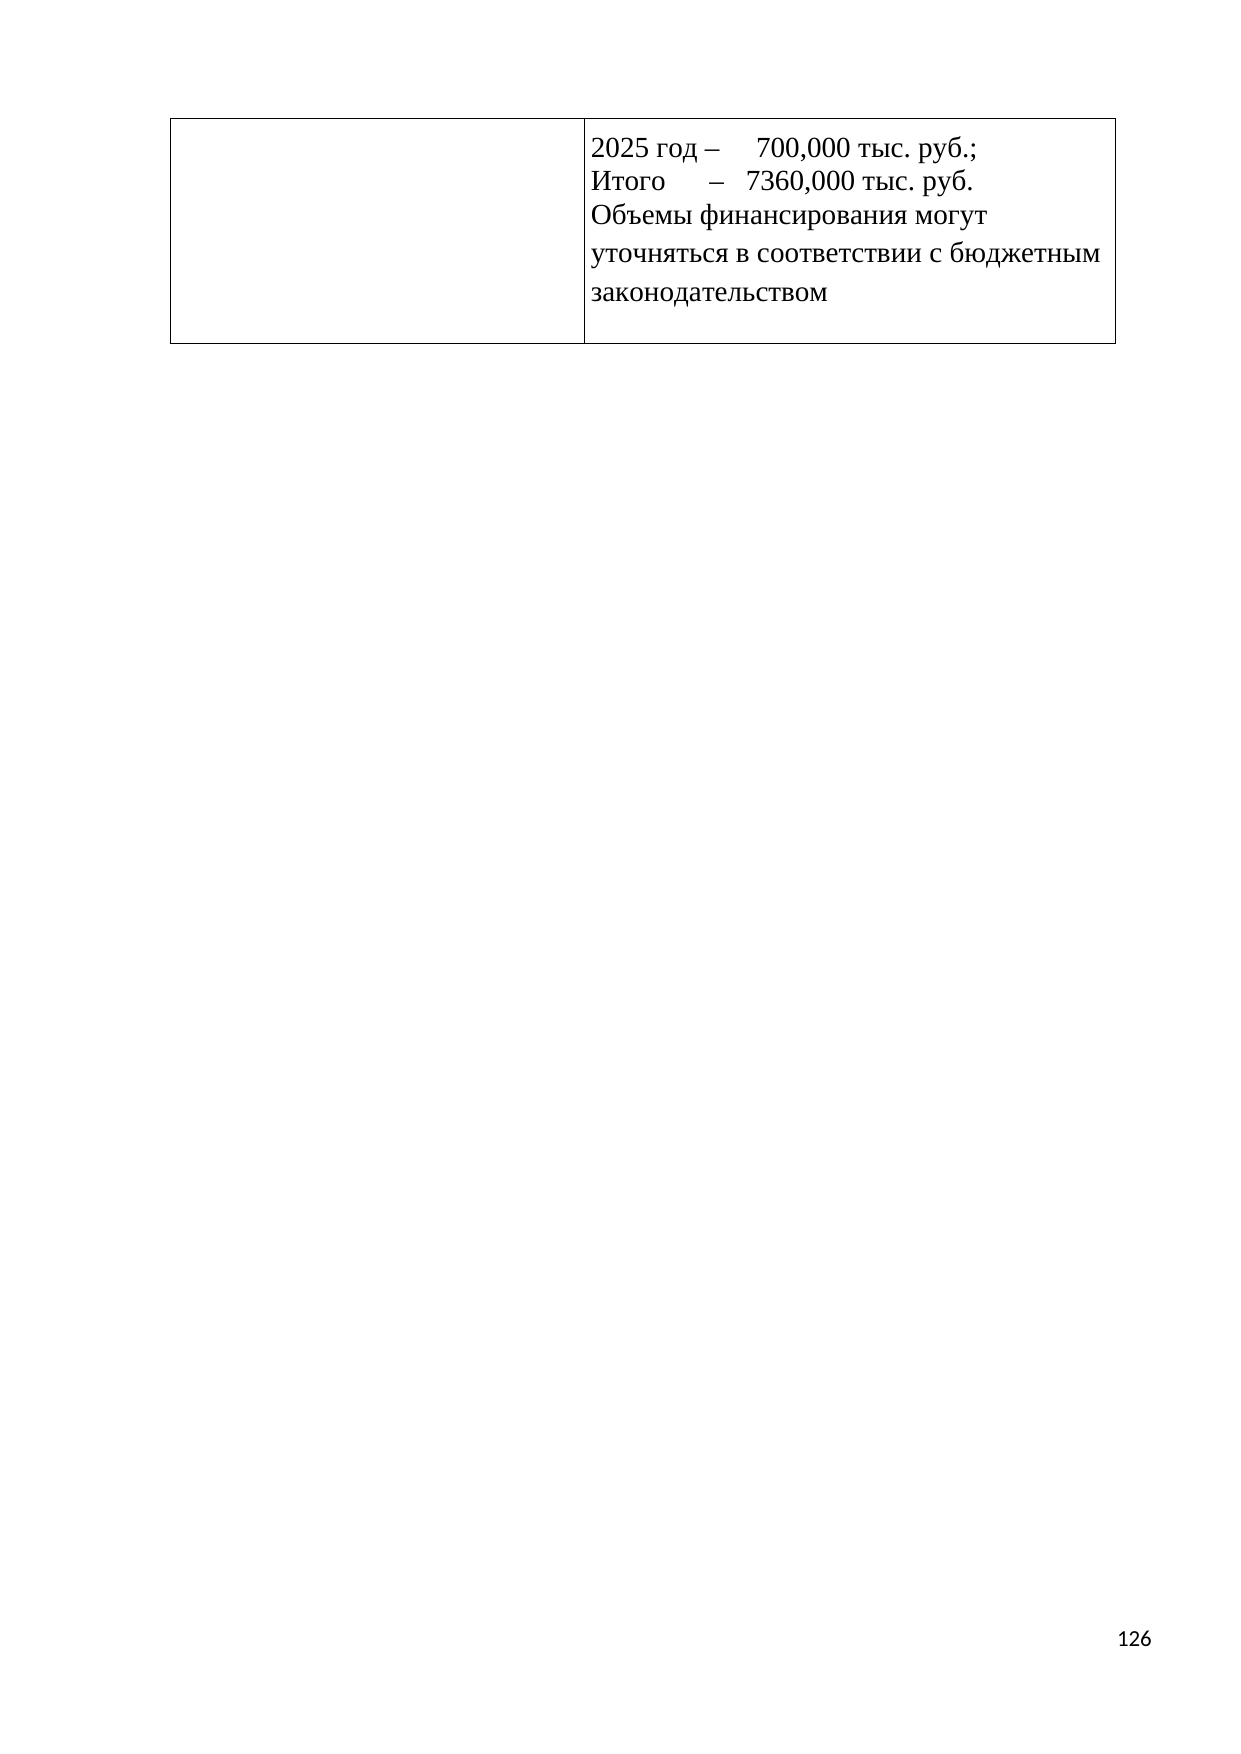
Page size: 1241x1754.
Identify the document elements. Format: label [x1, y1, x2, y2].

table_cell [171, 119, 584, 343]
table_cell [585, 119, 1115, 343]
